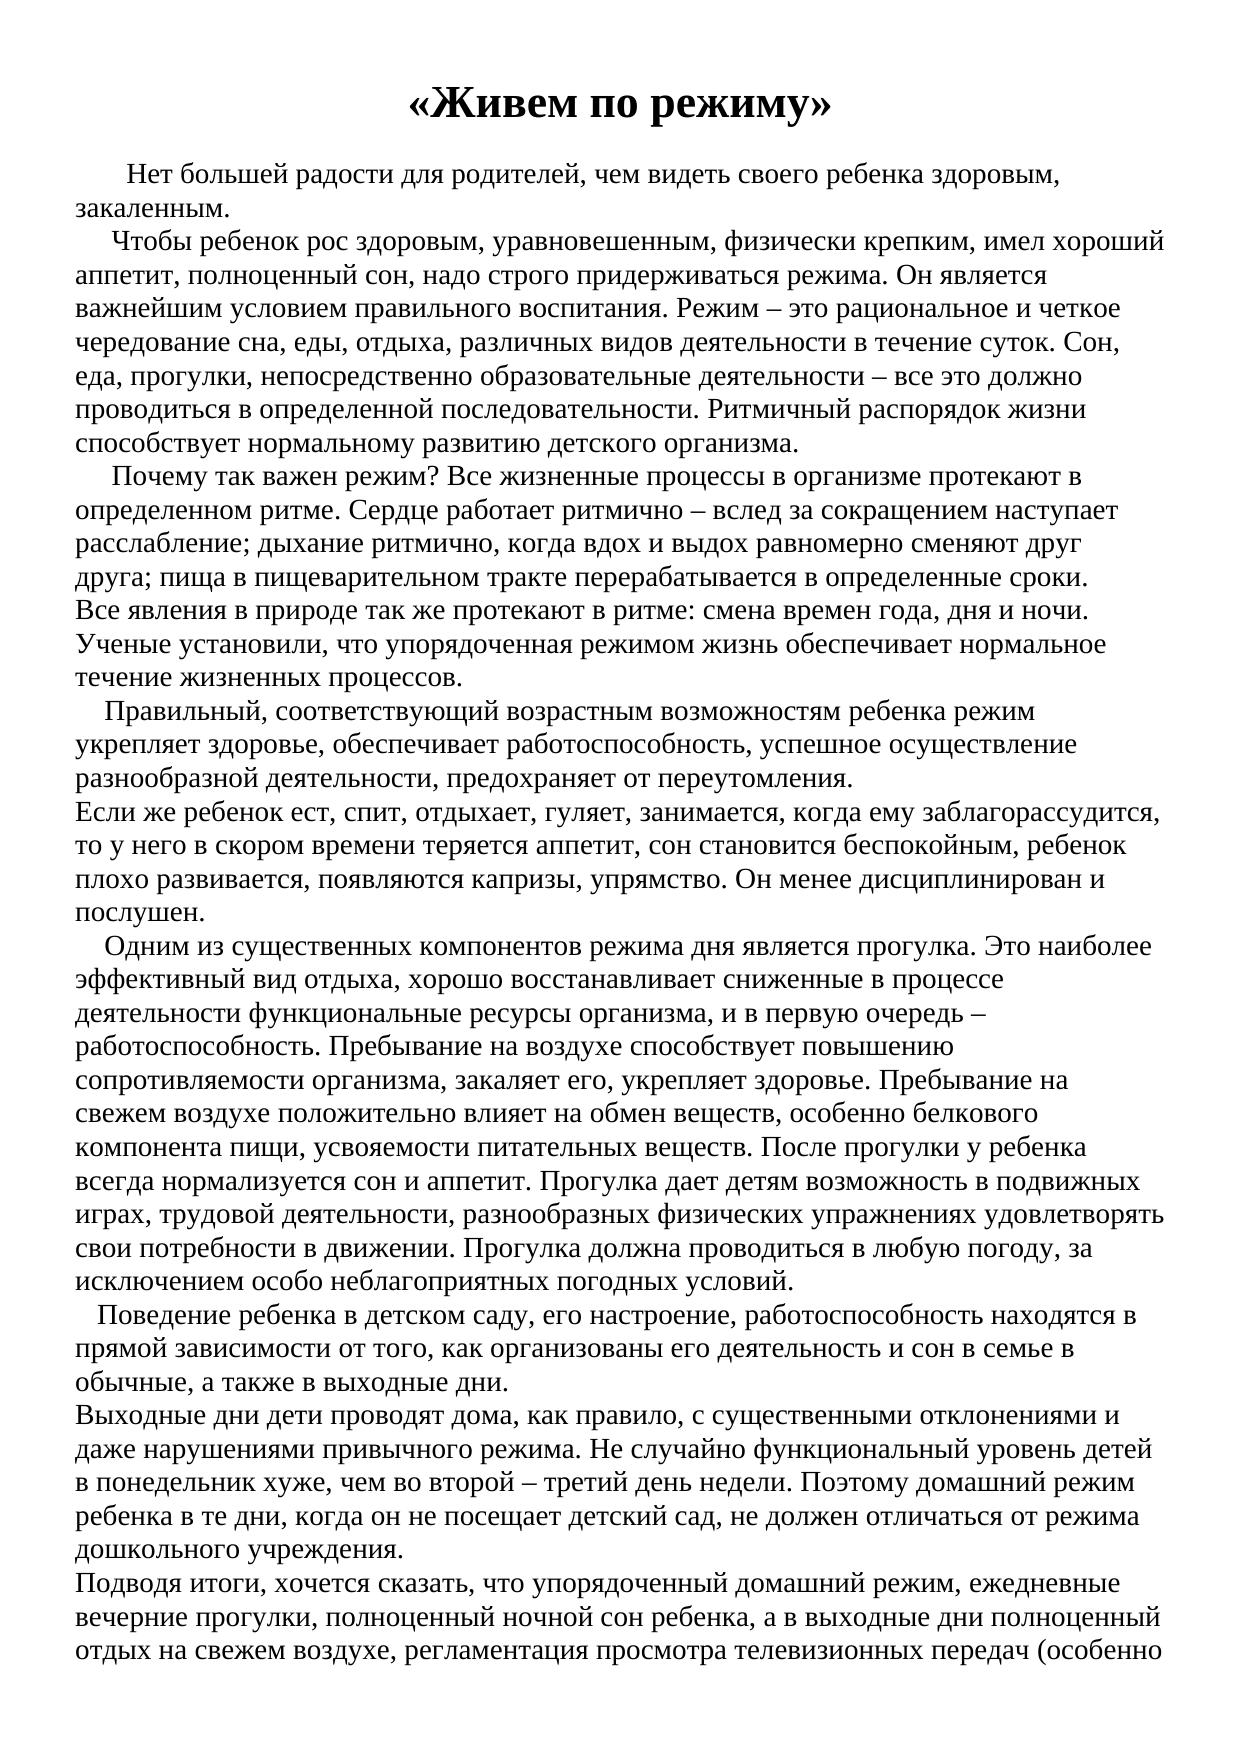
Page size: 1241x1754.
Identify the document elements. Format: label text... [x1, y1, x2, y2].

text Если же ребенок ест, спит, отдыхает, гуляет, занимается, когда ему заблагорассудится, то у него в скором времени теряется аппетит, сон становится беспокойным, ребенок плохо развивается, появляются капризы, упрямство. Он менее дисциплинирован и послушен. [75, 794, 1165, 928]
text Чтобы ребенок рос здоровым, уравновешенным, физически крепким, имел хороший аппетит, полноценный сон, надо строго придерживаться режима. Он является важнейшим условием правильного воспитания. Режим – это рациональное и четкое чередование сна, еды, отдыха, различных видов деятельности в течение суток. Сон, еда, прогулки, непосредственно образовательные деятельности – все это должно проводиться в определенной последовательности. Ритмичный распорядок жизни способствует нормальному развитию детского организма. [75, 223, 1165, 458]
text Правильный, соответствующий возрастным возможностям ребенка режим укрепляет здоровье, обеспечивает работоспособность, успешное осуществление разнообразной деятельности, предохраняет от переутомления. [75, 693, 1165, 794]
text Почему так важен режим? Все жизненные процессы в организме протекают в определенном ритме. Сердце работает ритмично – вслед за сокращением наступает расслабление; дыхание ритмично, когда вдох и выдох равномерно сменяют друг друга; пища в пищеварительном тракте перерабатывается в определенные сроки. [75, 458, 1165, 592]
text Выходные дни дети проводят дома, как правило, с существенными отклонениями и даже нарушениями привычного режима. Не случайно функциональный уровень детей в понедельник хуже, чем во второй – третий день недели. Поэтому домашний режим ребенка в те дни, когда он не посещает детский сад, не должен отличаться от режима дошкольного учреждения. [75, 1397, 1165, 1565]
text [75, 1565, 1165, 1666]
text «Живем по режиму» [75, 75, 1165, 128]
text Все явления в природе так же протекают в ритме: смена времен года, дня и ночи. Ученые установили, что упорядоченная режимом жизнь обеспечивает нормальное течение жизненных процессов. [75, 592, 1165, 693]
text Нет большей радости для родителей, чем видеть своего ребенка здоровым, закаленным. [75, 156, 1165, 223]
text Поведение ребенка в детском саду, его настроение, работоспособность находятся в прямой зависимости от того, как организованы его деятельность и сон в семье в обычные, а также в выходные дни. [75, 1297, 1165, 1397]
text Одним из существенных компонентов режима дня является прогулка. Это наиболее эффективный вид отдыха, хорошо восстанавливает сниженные в процессе деятельности функциональные ресурсы организма, и в первую очередь – работоспособность. Пребывание на воздухе способствует повышению сопротивляемости организма, закаляет его, укрепляет здоровье. Пребывание на свежем воздухе положительно влияет на обмен веществ, особенно белкового компонента пищи, усвояемости питательных веществ. После прогулки у ребенка всегда нормализуется сон и аппетит. Прогулка дает детям возможность в подвижных играх, трудовой деятельности, разнообразных физических упражнениях удовлетворять свои потребности в движении. Прогулка должна проводиться в любую погоду, за исключением особо неблагоприятных погодных условий. [75, 928, 1165, 1297]
